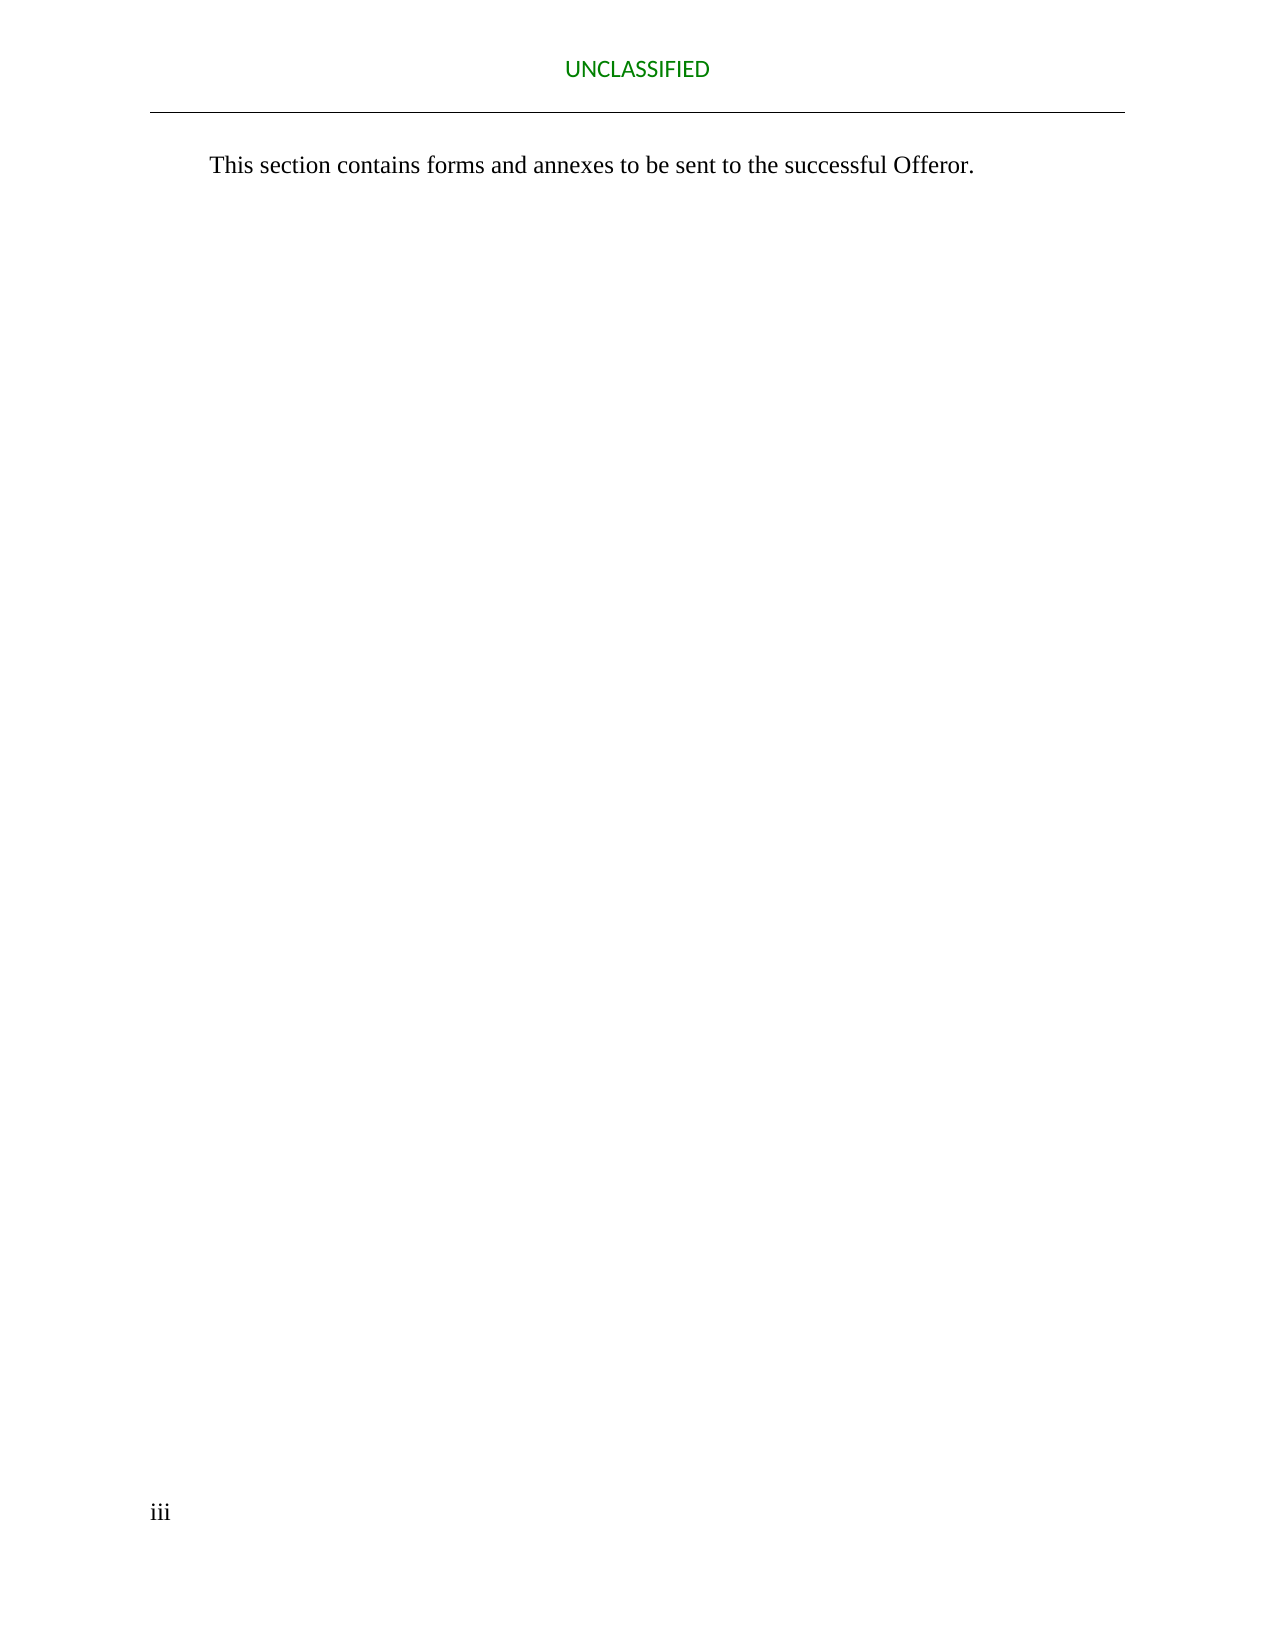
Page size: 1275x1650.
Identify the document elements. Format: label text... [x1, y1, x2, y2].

text This section contains forms and annexes to be sent to the successful Offeror. [209, 150, 1125, 179]
